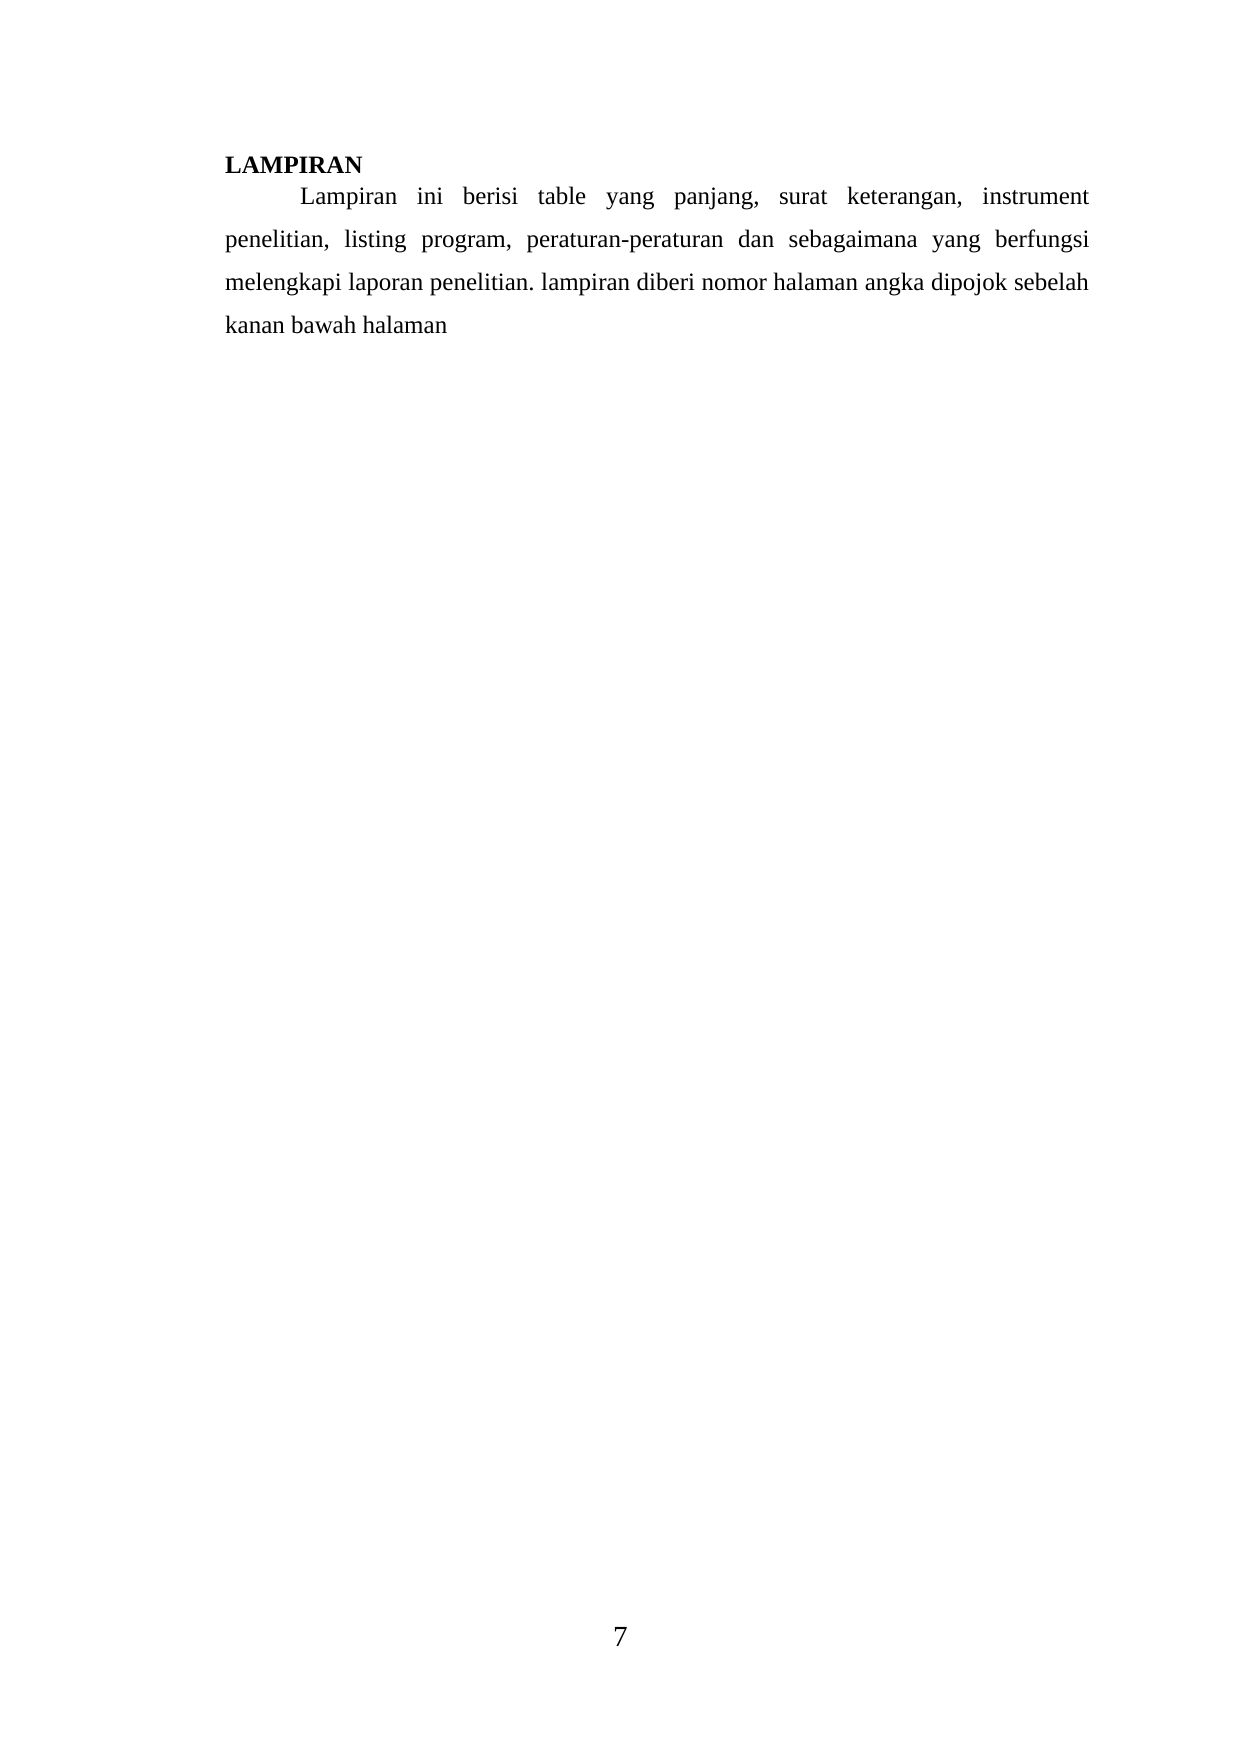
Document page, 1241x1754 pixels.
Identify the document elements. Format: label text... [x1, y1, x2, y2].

list Lampiran ini berisi table yang panjang, surat keterangan, instrument penelitian, listing program, peraturan-peraturan dan sebagaimana yang berfungsi melengkapi laporan penelitian. lampiran diberi nomor halaman angka dipojok sebelah kanan bawah halaman [225, 181, 1090, 339]
subtitle LAMPIRAN [150, 150, 1090, 179]
